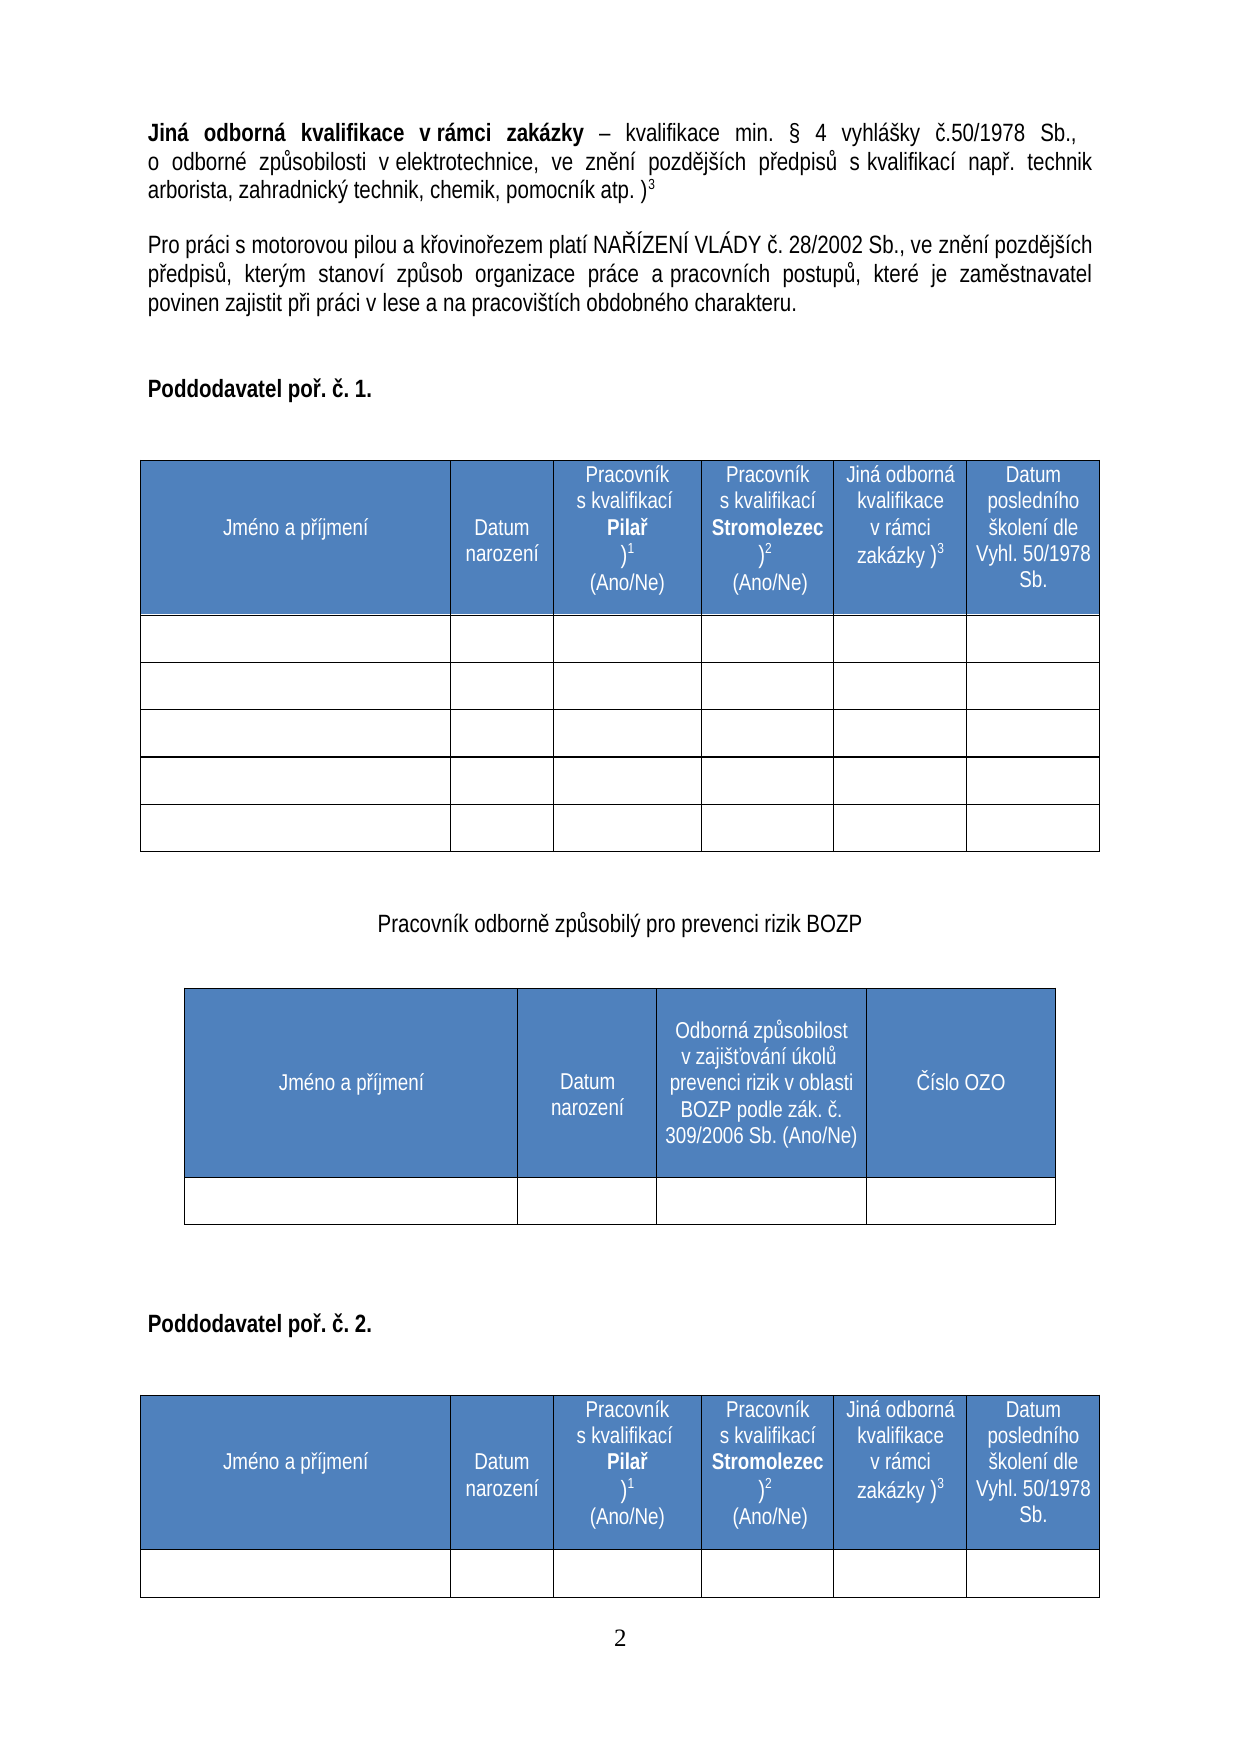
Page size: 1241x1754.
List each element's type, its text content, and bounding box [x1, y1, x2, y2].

text Jiná odborná kvalifikace v rámci zakázky – kvalifikace min. § 4 vyhlášky č.50/1978 Sb., o odborné způsobilosti v elektrotechnice, ve znění pozdějších předpisů s kvalifikací např. technik arborista, zahradnický technik, chemik, pomocník atp. )3 [148, 118, 1093, 204]
table_cell [141, 758, 450, 804]
text Pro práci s motorovou pilou a křovinořezem platí NAŘÍZENÍ VLÁDY č. 28/2002 Sb., ve znění pozdějších předpisů, kterým stanoví způsob organizace práce a pracovních postupů, které je zaměstnavatel povinen zajistit při práci v lese a na pracovištích obdobného charakteru. [148, 231, 1093, 316]
table_header Datum narození [451, 1396, 553, 1549]
table_cell [967, 663, 1099, 709]
table_cell [554, 758, 701, 804]
table_header Číslo OZO [867, 989, 1055, 1177]
table_header Datum narození [451, 461, 553, 614]
table_cell [834, 1550, 966, 1597]
table_cell [518, 1178, 656, 1224]
table_cell [702, 616, 833, 662]
table_cell [967, 758, 1099, 804]
text Poddodavatel poř. č. 2. [148, 1308, 1093, 1337]
table_cell [834, 758, 966, 804]
table_cell [451, 1550, 553, 1597]
table_cell [451, 616, 553, 662]
table_cell [141, 663, 450, 709]
table_cell [554, 616, 701, 662]
table_header Datum posledního školení dle Vyhl. 50/1978 Sb. [967, 1396, 1099, 1549]
table_cell [967, 805, 1099, 851]
text Poddodavatel poř. č. 1. [148, 374, 1093, 402]
table_cell [451, 663, 553, 709]
table_cell [554, 663, 701, 709]
table_cell [702, 663, 833, 709]
table_header Jiná odborná kvalifikace v rámci zakázky )3 [834, 1396, 966, 1549]
table_header Jméno a příjmení [185, 989, 517, 1177]
table_cell [834, 710, 966, 756]
text Pracovník odborně způsobilý pro prevenci rizik BOZP [148, 881, 1093, 938]
table_cell [451, 758, 553, 804]
table_header Odborná způsobilost v zajišťování úkolů prevenci rizik v oblasti BOZP podle zák. č. 309/2006 Sb. (Ano/Ne) [657, 989, 866, 1177]
table_cell [554, 805, 701, 851]
table_cell [834, 663, 966, 709]
table_header Pracovník s kvalifikací Pilař )1 (Ano/Ne) [554, 461, 701, 614]
table_header Datum posledního školení dle Vyhl. 50/1978 Sb. [967, 461, 1099, 614]
table_header Pracovník s kvalifikací Pilař )1 (Ano/Ne) [554, 1396, 701, 1549]
table_cell [702, 1550, 833, 1597]
table_cell [185, 1178, 517, 1224]
table_cell [451, 710, 553, 756]
table_header Jméno a příjmení [141, 1396, 450, 1549]
table_cell [451, 805, 553, 851]
table_header Jméno a příjmení [141, 461, 450, 614]
table_cell [554, 1550, 701, 1597]
table_cell [702, 805, 833, 851]
table_cell [141, 1550, 450, 1597]
table_cell [141, 616, 450, 662]
table_cell [702, 710, 833, 756]
table_cell [967, 1550, 1099, 1597]
table_cell [657, 1178, 866, 1224]
table_cell [967, 616, 1099, 662]
table_cell [967, 710, 1099, 756]
table_header Pracovník s kvalifikací Stromolezec )2 (Ano/Ne) [702, 1396, 833, 1549]
table_cell [834, 805, 966, 851]
table_cell [554, 710, 701, 756]
table_cell [141, 805, 450, 851]
table_cell [867, 1178, 1055, 1224]
table_cell [834, 616, 966, 662]
table_header Jiná odborná kvalifikace v rámci zakázky )3 [834, 461, 966, 614]
table_header Pracovník s kvalifikací Stromolezec )2 (Ano/Ne) [702, 461, 833, 614]
table_cell [141, 710, 450, 756]
table_header Datum narození [518, 989, 656, 1177]
table_cell [702, 758, 833, 804]
